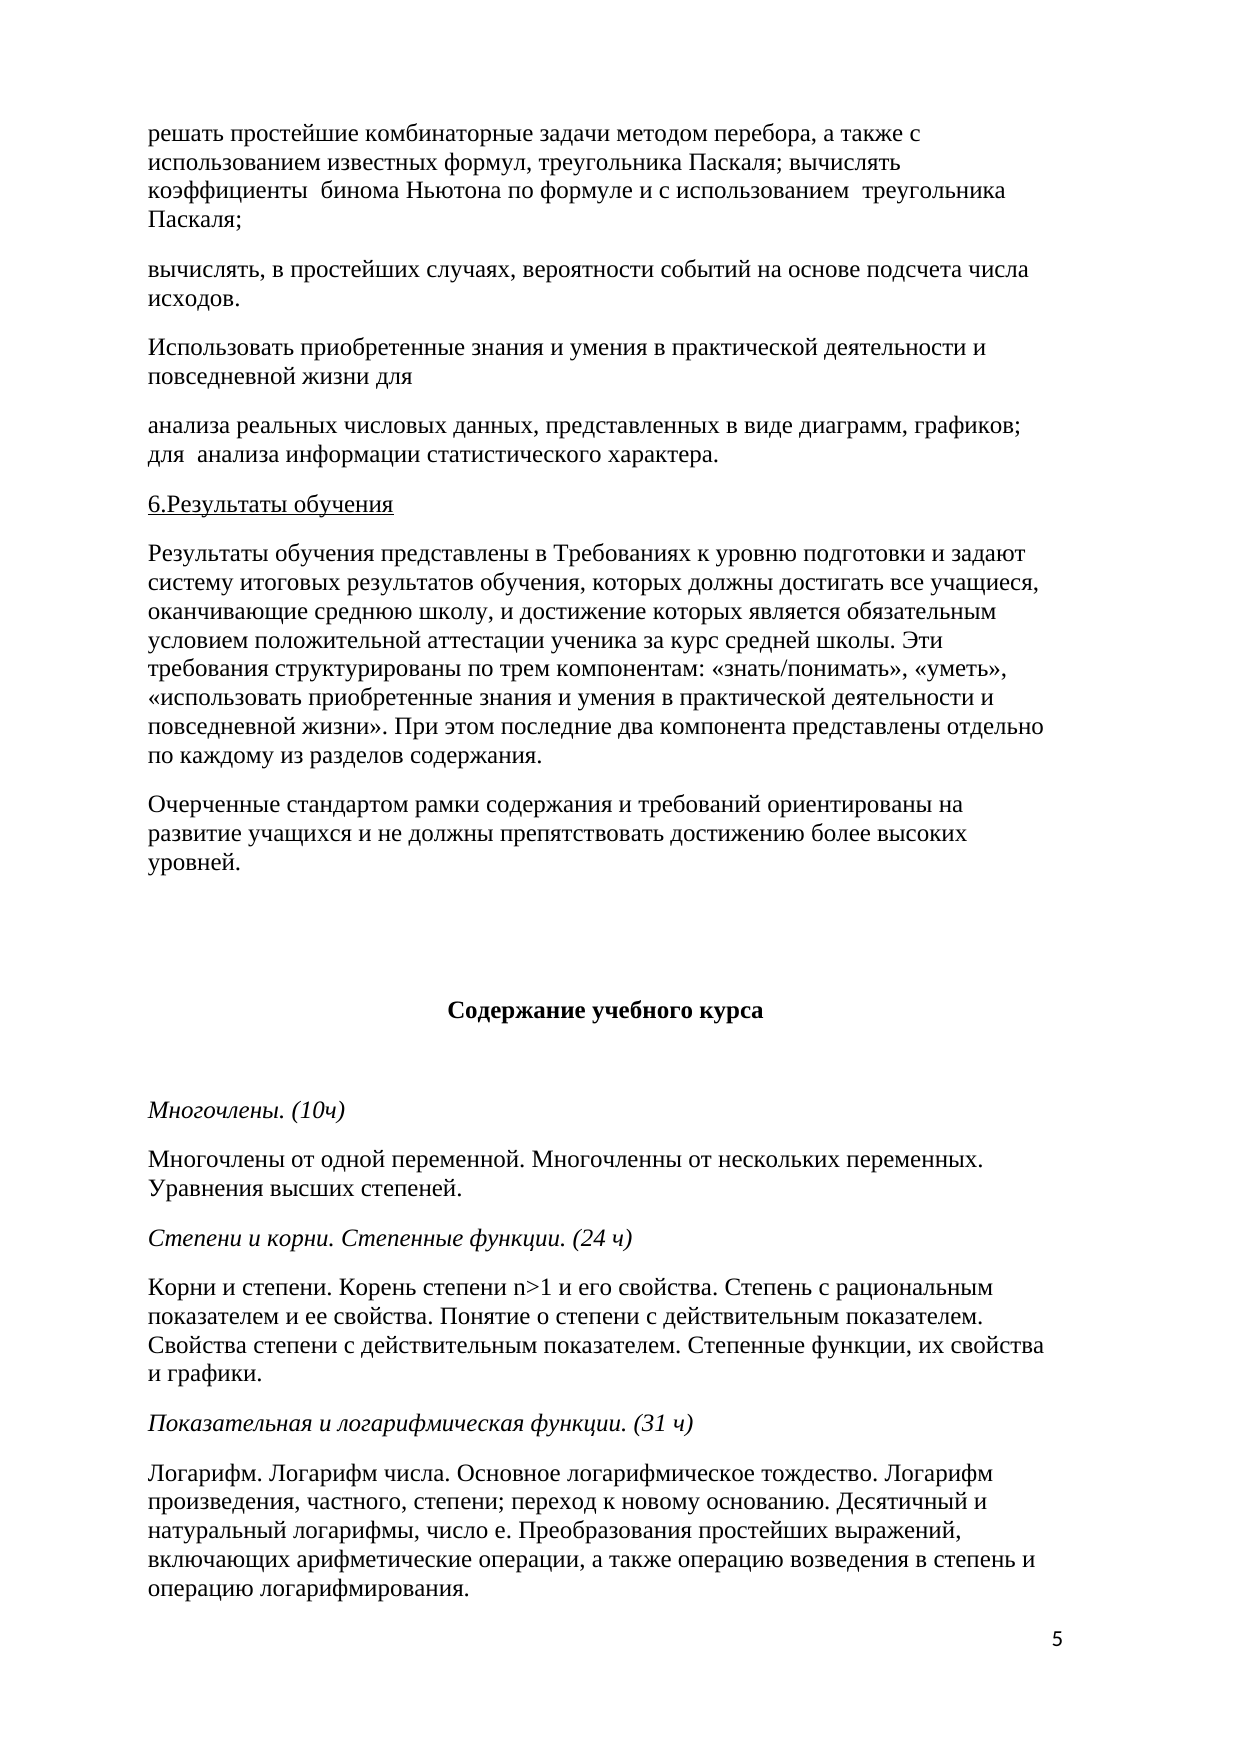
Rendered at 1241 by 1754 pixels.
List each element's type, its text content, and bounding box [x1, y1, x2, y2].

text анализа реальных числовых данных, представленных в виде диаграмм, графиков; для анализа информации статистического характера. [148, 411, 1063, 468]
text вычислять, в простейших случаях, вероятности событий на основе подсчета числа исходов. [148, 254, 1063, 311]
text Содержание учебного курса [148, 996, 1063, 1024]
text 6.Результаты обучения [148, 489, 1063, 518]
text Результаты обучения представлены в Требованиях к уровню подготовки и задают систему итоговых результатов обучения, которых должны достигать все учащиеся, оканчивающие среднюю школу, и достижение которых является обязательным условием положительной аттестации ученика за курс средней школы. Эти требования структурированы по трем компонентам: «знать/понимать», «уметь», «использовать приобретенные знания и умения в практической деятельности и повседневной жизни». При этом последние два компонента представлены отдельно по каждому из разделов содержания. [148, 538, 1063, 768]
text Корни и степени. Корень степени n>1 и его свойства. Степень с рациональным показателем и ее свойства. Понятие о степени с действительным показателем. Свойства степени с действительным показателем. Степенные функции, их свойства и графики. [148, 1272, 1063, 1387]
text Очерченные стандартом рамки содержания и требований ориентированы на развитие учащихся и не должны препятствовать достижению более высоких уровней. [148, 789, 1063, 876]
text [148, 1458, 1063, 1601]
text Использовать приобретенные знания и умения в практической деятельности и повседневной жизни для [148, 332, 1063, 390]
text Показательная и логарифмическая функции. (31 ч) [148, 1408, 1063, 1437]
text Многочлены. (10ч) [148, 1095, 1063, 1123]
text решать простейшие комбинаторные задачи методом перебора, а также с использованием известных формул, треугольника Паскаля; вычислять коэффициенты бинома Ньютона по формуле и с использованием треугольника Паскаля; [148, 118, 1063, 233]
text Многочлены от одной переменной. Многочленны от нескольких переменных. Уравнения высших степеней. [148, 1144, 1063, 1202]
text Степени и корни. Степенные функции. (24 ч) [148, 1223, 1063, 1251]
